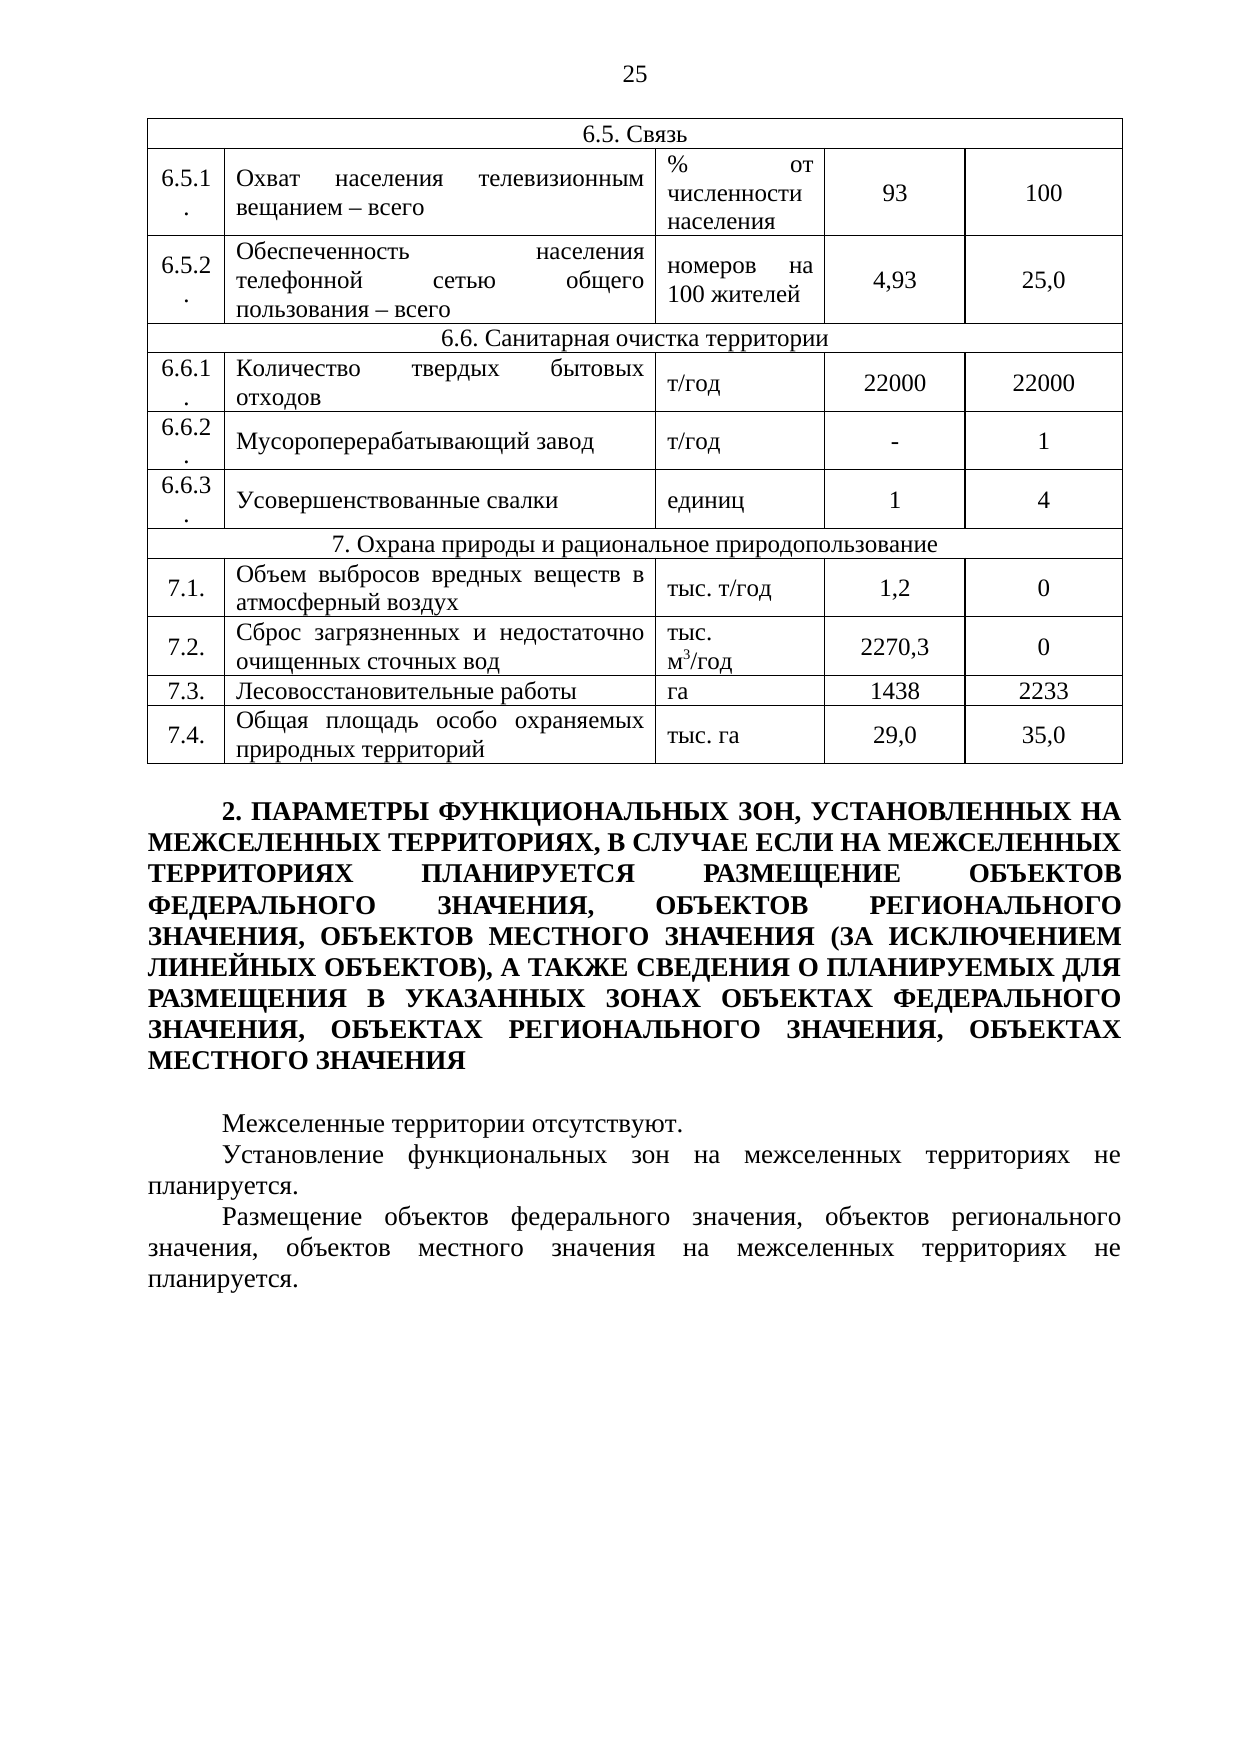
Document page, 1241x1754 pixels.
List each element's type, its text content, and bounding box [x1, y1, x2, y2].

table_cell 1 [825, 470, 964, 528]
table_cell тыс. га [656, 706, 824, 763]
table_cell Обеспеченность населения телефонной сетью общего пользования – всего [225, 236, 655, 322]
table_cell Общая площадь особо охраняемых природных территорий [225, 706, 655, 763]
table_cell 6.6.3. [148, 470, 224, 528]
table_cell 6.6. Санитарная очистка территории [148, 324, 1122, 352]
table_cell 2233 [966, 676, 1122, 704]
table_cell га [656, 676, 824, 704]
table_cell Количество твердых бытовых отходов [225, 353, 655, 411]
table_cell 7.3. [148, 676, 224, 704]
table_cell 0 [966, 559, 1122, 616]
table_cell Сброс загрязненных и недостаточно очищенных сточных вод [225, 617, 655, 675]
table_cell 4 [966, 470, 1122, 528]
table_cell 35,0 [966, 706, 1122, 763]
table_cell 1438 [825, 676, 964, 704]
table_cell 7.4. [148, 706, 224, 763]
table_cell 7.1. [148, 559, 224, 616]
table_cell Усовершенствованные свалки [225, 470, 655, 528]
text Установление функциональных зон на межселенных территориях не планируется. [148, 1138, 1122, 1200]
table_cell т/год [656, 412, 824, 469]
table_cell 6.5.2. [148, 236, 224, 322]
table_cell тыс. м3/год [656, 617, 824, 675]
table_cell 6.5.1. [148, 149, 224, 235]
text Межселенные территории отсутствуют. [148, 1107, 1122, 1138]
table_cell единиц [656, 470, 824, 528]
table_cell 1,2 [825, 559, 964, 616]
table_cell % от численности населения [656, 149, 824, 235]
table_cell 0 [966, 617, 1122, 675]
table_cell 6.6.2. [148, 412, 224, 469]
table_cell - [825, 412, 964, 469]
table_cell Лесовосстановительные работы [225, 676, 655, 704]
table_cell 22000 [966, 353, 1122, 411]
table_cell 4,93 [825, 236, 964, 322]
table_cell 1 [966, 412, 1122, 469]
table_cell тыс. т/год [656, 559, 824, 616]
table_cell 6.5. Связь [148, 119, 1122, 148]
table_cell т/год [656, 353, 824, 411]
table_cell 7.2. [148, 617, 224, 675]
table_cell Охват населения телевизионным вещанием – всего [225, 149, 655, 235]
table_cell 2270,3 [825, 617, 964, 675]
table_cell 93 [825, 149, 964, 235]
table_cell 7. Охрана природы и рациональное природопользование [148, 529, 1122, 558]
table_cell Объем выбросов вредных веществ в атмосферный воздух [225, 559, 655, 616]
table_cell 29,0 [825, 706, 964, 763]
table_cell 22000 [825, 353, 964, 411]
table_cell 6.6.1. [148, 353, 224, 411]
text Размещение объектов федерального значения, объектов регионального значения, объектов местного значения на межселенных территориях не планируется. [148, 1200, 1122, 1294]
table_cell Мусороперерабатывающий завод [225, 412, 655, 469]
subtitle 2. ПАРАМЕТРЫ ФУНКЦИОНАЛЬНЫХ ЗОН, УСТАНОВЛЕННЫХ НА МЕЖСЕЛЕННЫХ ТЕРРИТОРИЯХ, В СЛУЧАЕ ЕСЛИ НА МЕЖСЕЛЕННЫХ ТЕРРИТОРИЯХ ПЛАНИРУЕТСЯ РАЗМЕЩЕНИЕ ОБЪЕКТОВ ФЕДЕРАЛЬНОГО ЗНАЧЕНИЯ, ОБЪЕКТОВ РЕГИОНАЛЬНОГО ЗНАЧЕНИЯ, ОБЪЕКТОВ МЕСТНОГО ЗНАЧЕНИЯ (ЗА ИСКЛЮЧЕНИЕМ ЛИНЕЙНЫХ ОБЪЕКТОВ), А ТАКЖЕ СВЕДЕНИЯ О ПЛАНИРУЕМЫХ ДЛЯ РАЗМЕЩЕНИЯ В УКАЗАННЫХ ЗОНАХ ОБЪЕКТАХ ФЕДЕРАЛЬНОГО ЗНАЧЕНИЯ, ОБЪЕКТАХ РЕГИОНАЛЬНОГО ЗНАЧЕНИЯ, ОБЪЕКТАХ МЕСТНОГО ЗНАЧЕНИЯ [148, 795, 1122, 1076]
table_cell номеров на 100 жителей [656, 236, 824, 322]
table_cell 100 [966, 149, 1122, 235]
table_cell 25,0 [966, 236, 1122, 322]
